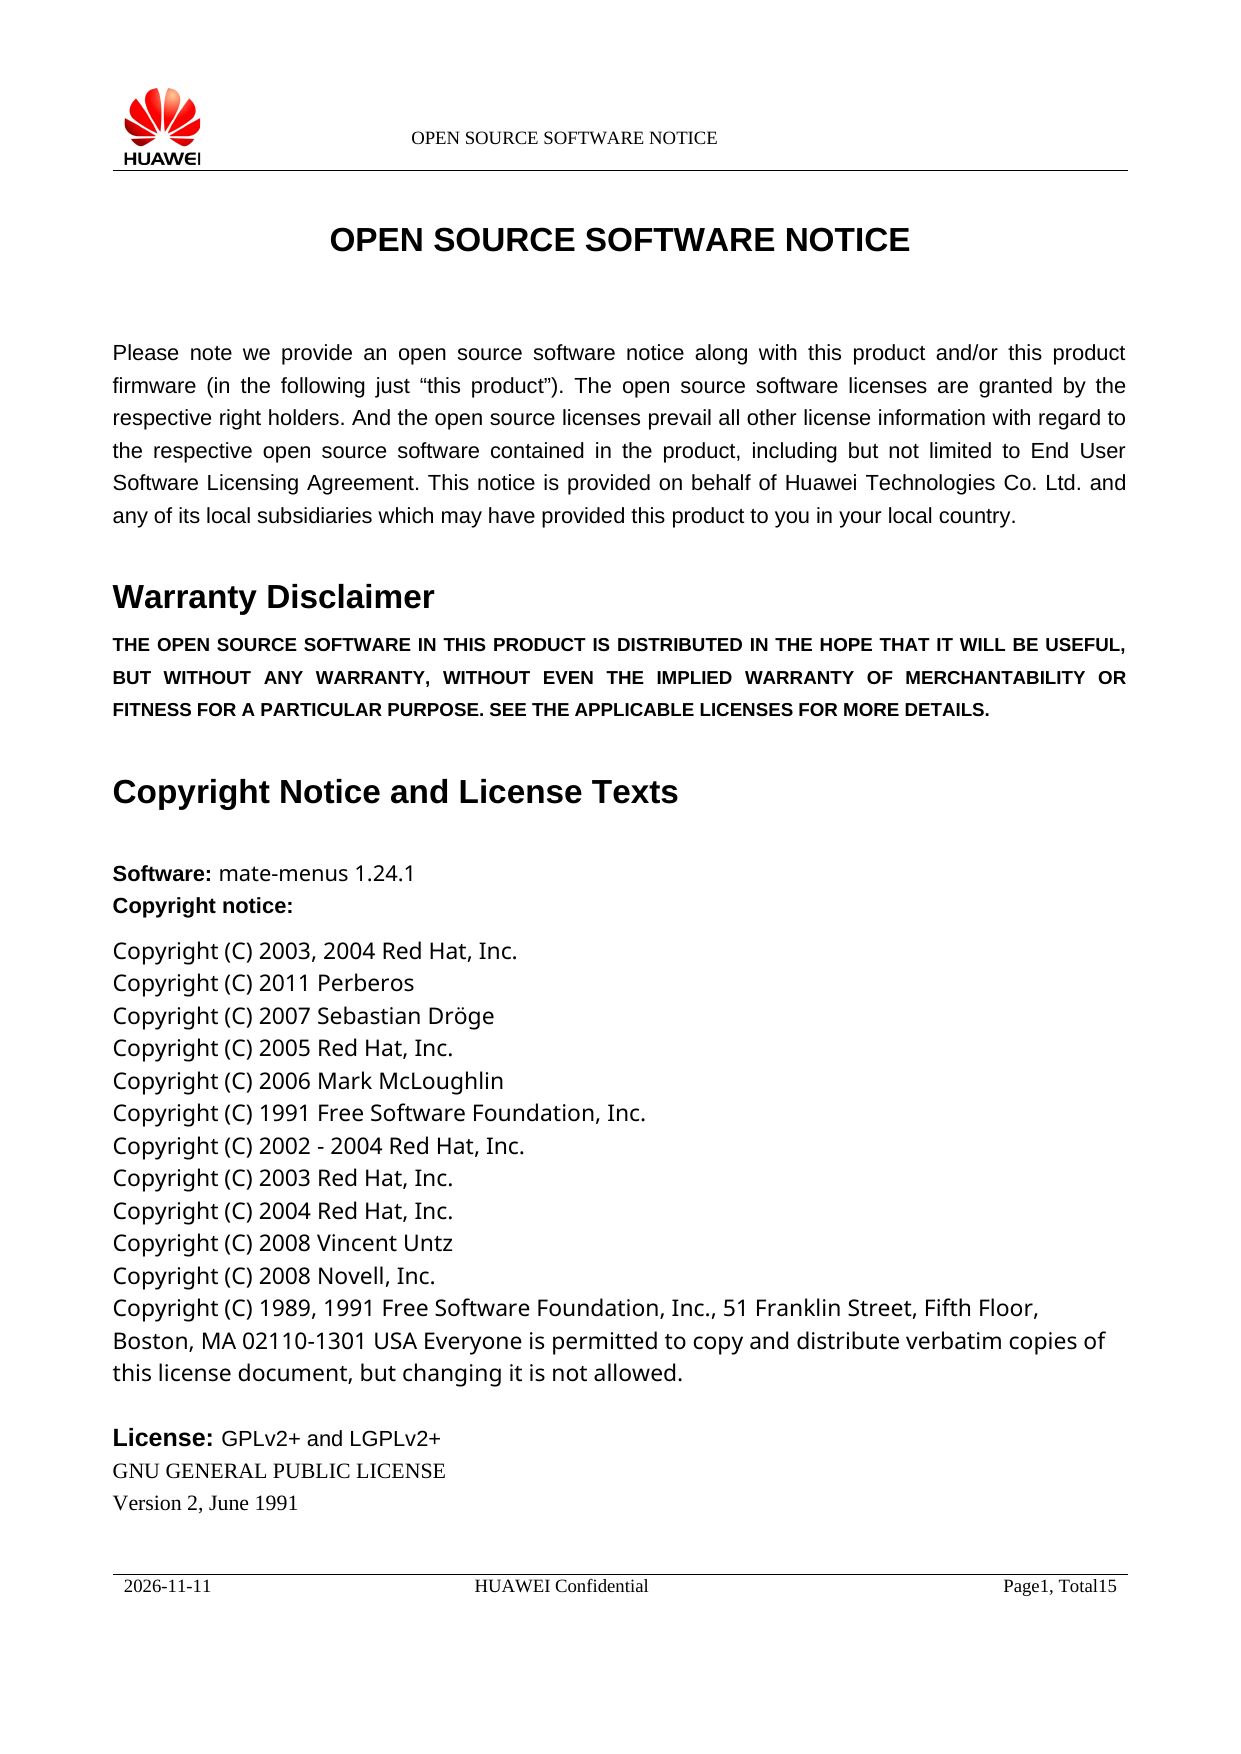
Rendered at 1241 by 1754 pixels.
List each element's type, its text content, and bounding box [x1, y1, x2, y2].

text OPEN SOURCE SOFTWARE NOTICE [112, 206, 1128, 271]
picture [124, 88, 201, 165]
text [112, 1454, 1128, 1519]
text Copyright (C) 2003, 2004 Red Hat, Inc. Copyright (C) 2011 Perberos Copyright (C) 2007 Sebastian Dröge Copyright (C) 2005 Red Hat, Inc. Copyright (C) 2006 Mark McLoughlin Copyright (C) 1991 Free Software Foundation, Inc. Copyright (C) 2002 - 2004 Red Hat, Inc. Copyright (C) 2003 Red Hat, Inc. Copyright (C) 2004 Red Hat, Inc. Copyright (C) 2008 Vincent Untz Copyright (C) 2008 Novell, Inc. Copyright (C) 1989, 1991 Free Software Foundation, Inc., 51 Franklin Street, Fifth Floor, Boston, MA 02110-1301 USA Everyone is permitted to copy and distribute verbatim copies of this license document, but changing it is not allowed. [112, 934, 1128, 1421]
text The open source software in this product is distributed in the hope that it will be useful, but WITHOUT ANY WARRANTY, without even the implied warranty of MERCHANTABILITY or FITNESS FOR A PARTICULAR PURPOSE. See the applicable licenses for more details. [112, 629, 1128, 726]
title Software: mate-menus 1.24.1 [112, 856, 1128, 889]
text Please note we provide an open source software notice along with this product and/or this product firmware (in the following just “this product”). The open source software licenses are granted by the respective right holders. And the open source licenses prevail all other license information with regard to the respective open source software contained in the product, including but not limited to End User Software Licensing Agreement. This notice is provided on behalf of Huawei Technologies Co. Ltd. and any of its local subsidiaries which may have provided this product to you in your local country. [112, 336, 1128, 531]
text Copyright notice: [112, 889, 1128, 921]
text License: GPLv2+ and LGPLv2+ [112, 1421, 1128, 1454]
text Copyright Notice and License Texts [112, 759, 1128, 824]
text Warranty Disclaimer [112, 564, 1128, 629]
